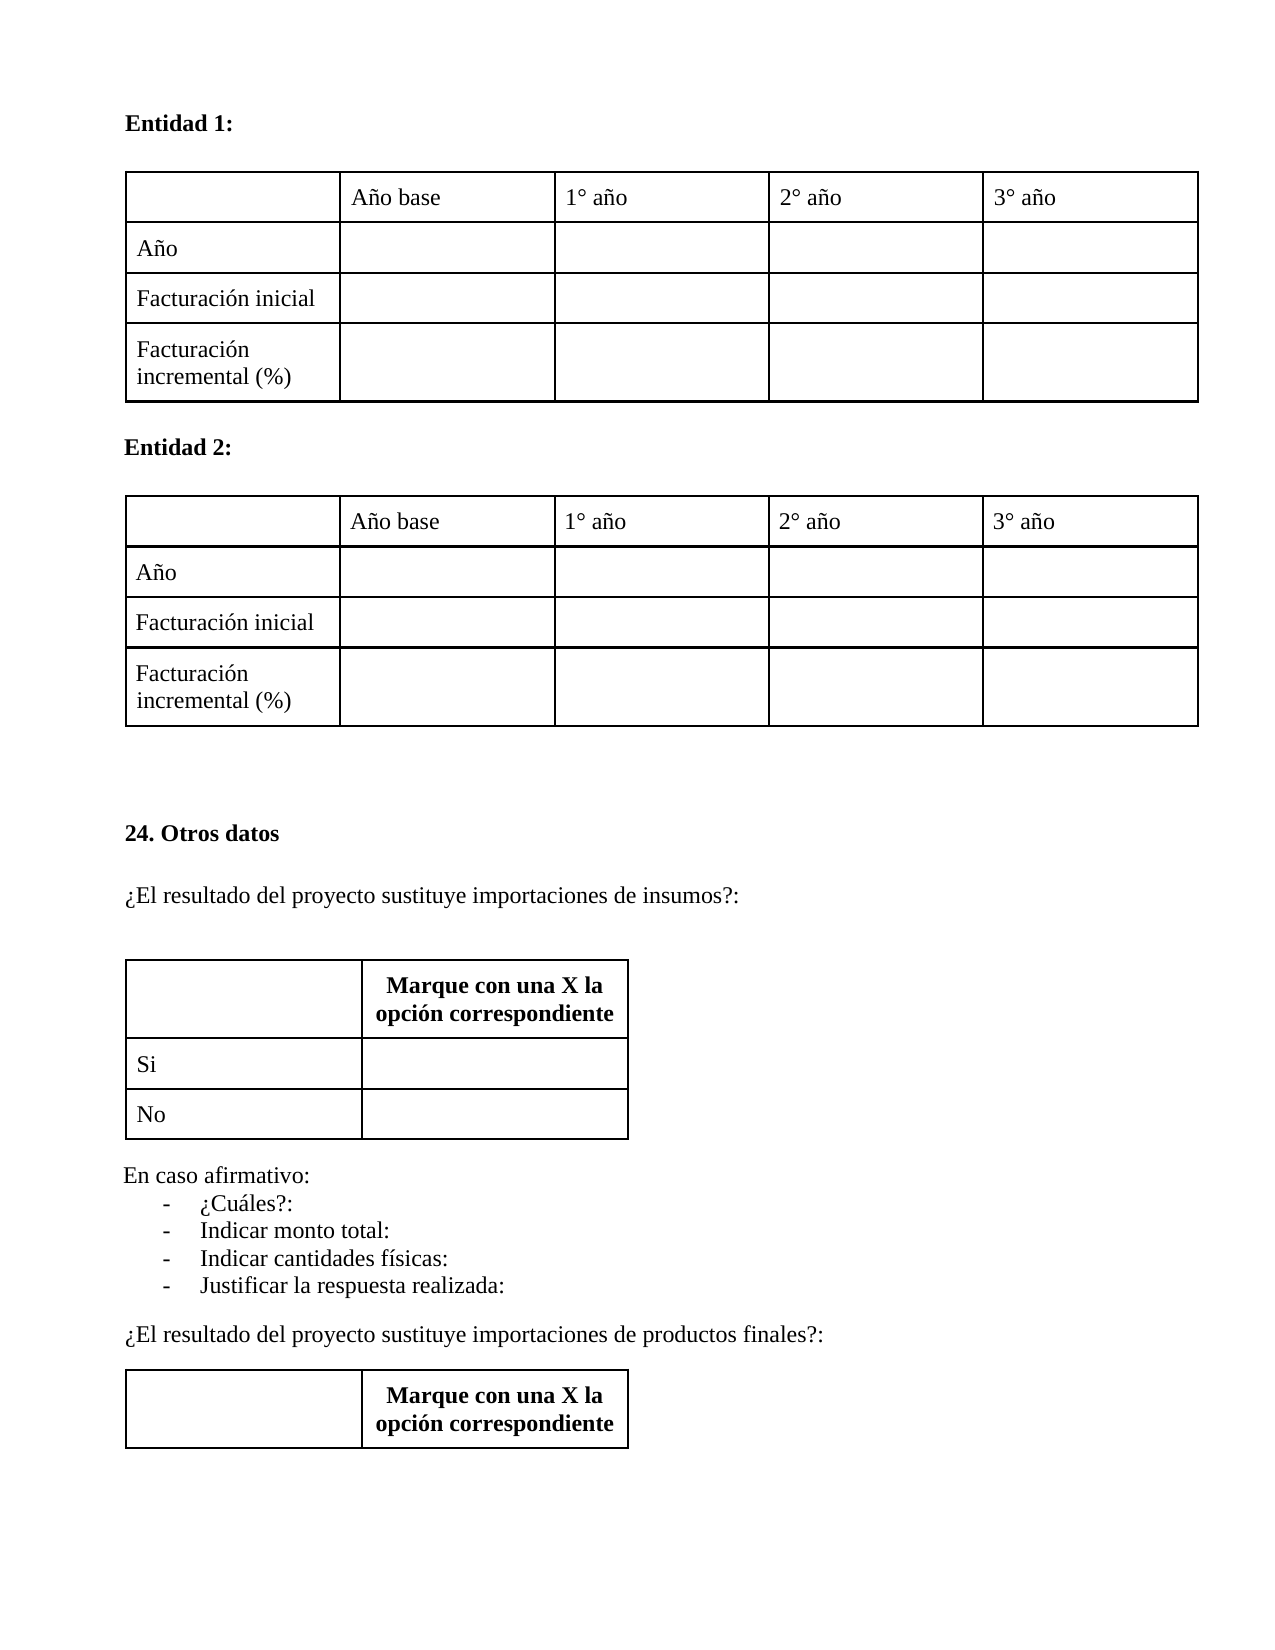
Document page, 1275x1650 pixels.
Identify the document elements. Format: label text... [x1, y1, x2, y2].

table_cell [341, 649, 554, 724]
table_cell [770, 223, 982, 272]
list Indicar monto total: [162, 1216, 1197, 1244]
table_cell [556, 324, 768, 400]
table_cell [341, 324, 554, 400]
table_cell [556, 649, 768, 724]
table_cell [556, 274, 768, 322]
table_header 2° año [770, 497, 982, 545]
table_cell [984, 223, 1197, 272]
table_cell [770, 274, 982, 322]
table_header [127, 1371, 361, 1447]
table_cell [341, 274, 554, 322]
table_cell [984, 649, 1197, 724]
table_cell [770, 649, 982, 724]
table_header Año base [341, 173, 554, 221]
table_cell Año [127, 548, 339, 596]
list ¿Cuáles?: [162, 1189, 1197, 1216]
table_header Marque con una X la opción correspondiente [363, 961, 627, 1037]
table_cell Facturación incremental (%) [127, 324, 339, 400]
list Justificar la respuesta realizada: [162, 1272, 1197, 1299]
table_header 2° año [770, 173, 982, 221]
text En caso afirmativo: [123, 1161, 1197, 1189]
table_cell Año [127, 223, 339, 272]
table_cell [363, 1090, 627, 1138]
table_header Año base [341, 497, 554, 545]
table_cell [341, 598, 554, 646]
table_cell [984, 548, 1197, 596]
table_header 3° año [984, 497, 1197, 545]
table_cell Facturación inicial [127, 598, 339, 646]
table_header [127, 961, 361, 1037]
table_header 1° año [556, 173, 768, 221]
table_cell [984, 598, 1197, 646]
table_cell [770, 324, 982, 400]
table_cell [556, 598, 768, 646]
text ¿El resultado del proyecto sustituye importaciones de productos finales?: [125, 1320, 1197, 1348]
table_cell [341, 223, 554, 272]
table_header [127, 497, 339, 545]
table_cell Facturación incremental (%) [127, 649, 339, 724]
table_header 3° año [984, 173, 1197, 221]
table_header [127, 173, 339, 221]
text ¿El resultado del proyecto sustituye importaciones de insumos?: [125, 881, 1197, 908]
table_cell Si [127, 1039, 361, 1088]
table_cell Facturación inicial [127, 274, 339, 322]
table_header Marque con una X la opción correspondiente [363, 1371, 627, 1447]
table_cell [363, 1039, 627, 1088]
table_cell [984, 324, 1197, 400]
text Entidad 2: [124, 433, 1197, 461]
table_header 1° año [556, 497, 768, 545]
list Indicar cantidades físicas: [162, 1244, 1197, 1272]
text Entidad 1: [125, 109, 1197, 137]
table_cell [556, 548, 768, 596]
table_cell [556, 223, 768, 272]
table_cell [984, 274, 1197, 322]
table_cell [341, 548, 554, 596]
subtitle 24. Otros datos [124, 819, 1197, 847]
table_cell [770, 598, 982, 646]
table_cell No [127, 1090, 361, 1138]
table_cell [770, 548, 982, 596]
